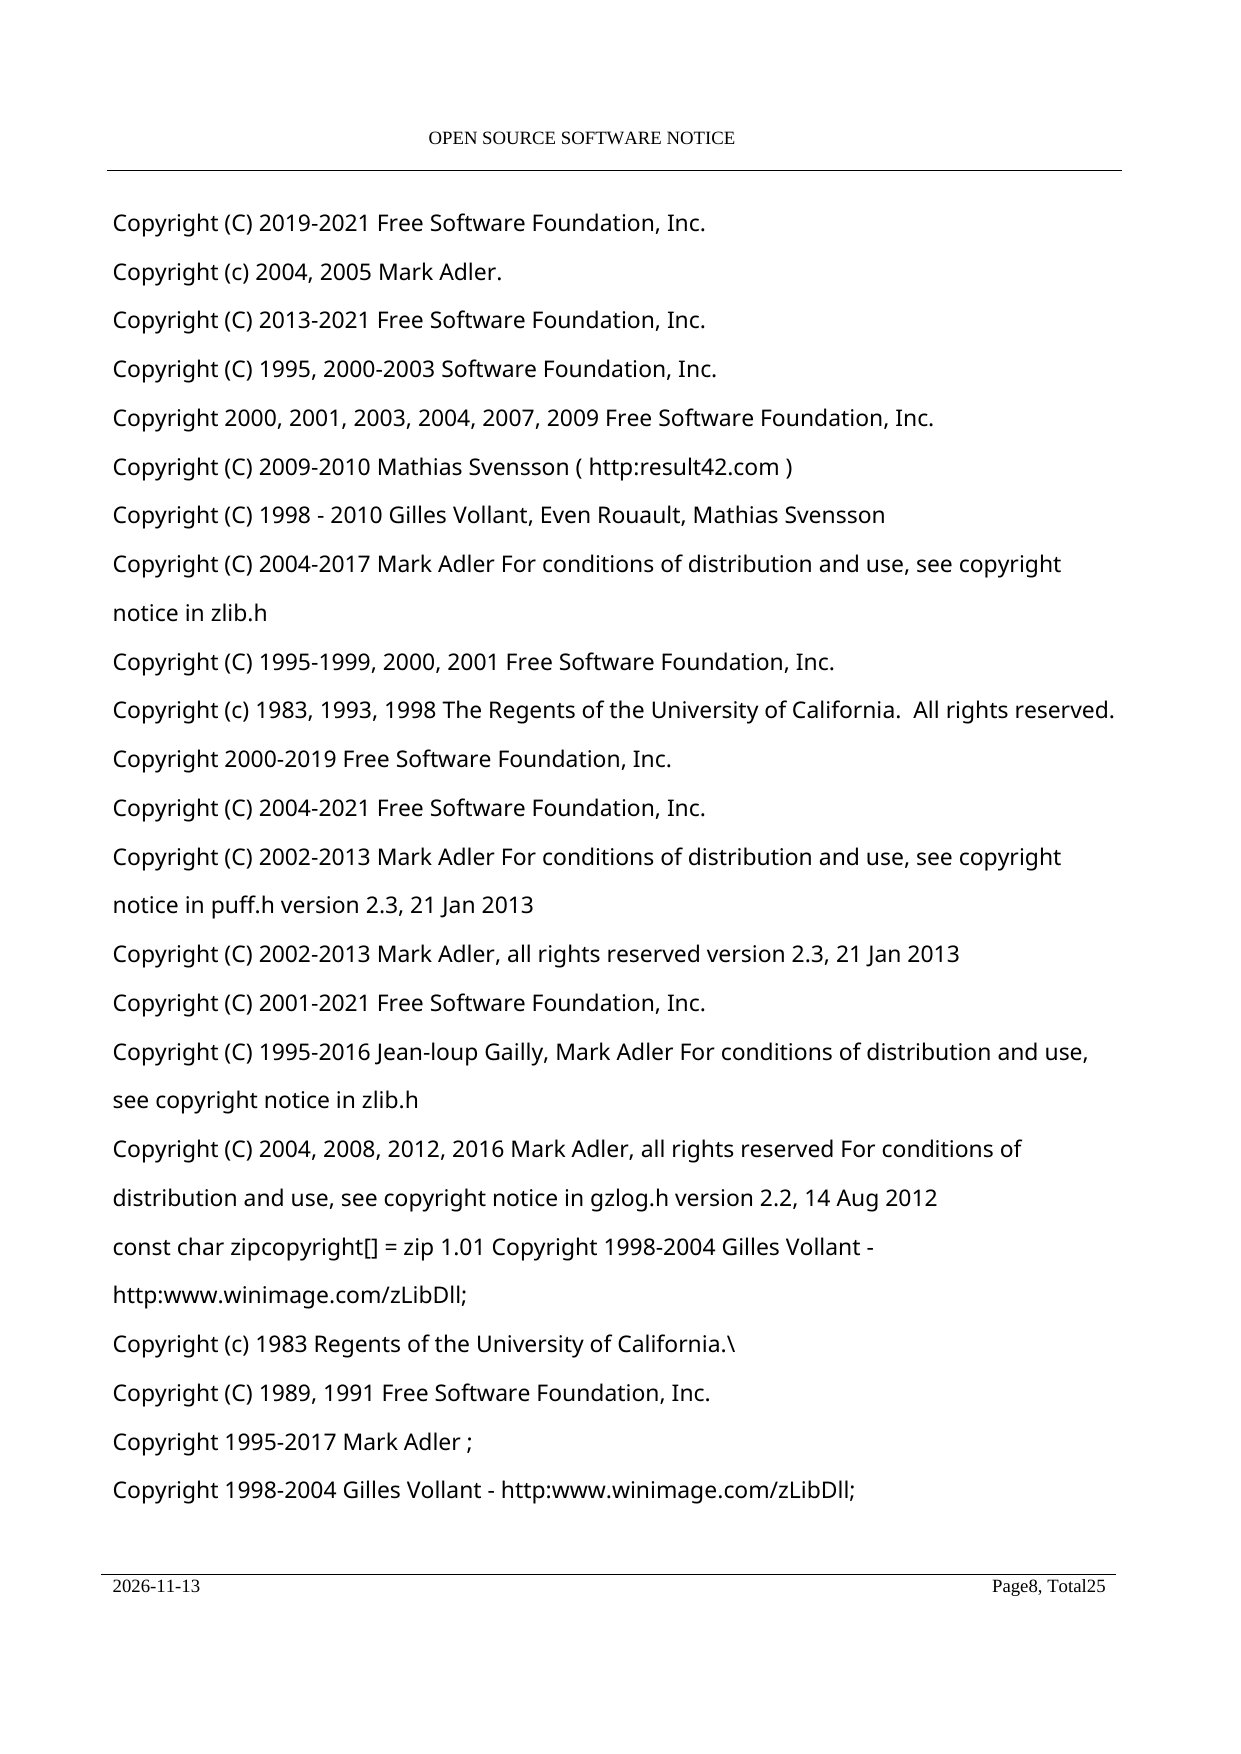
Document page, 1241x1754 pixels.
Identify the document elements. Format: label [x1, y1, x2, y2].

text [112, 206, 1128, 1555]
